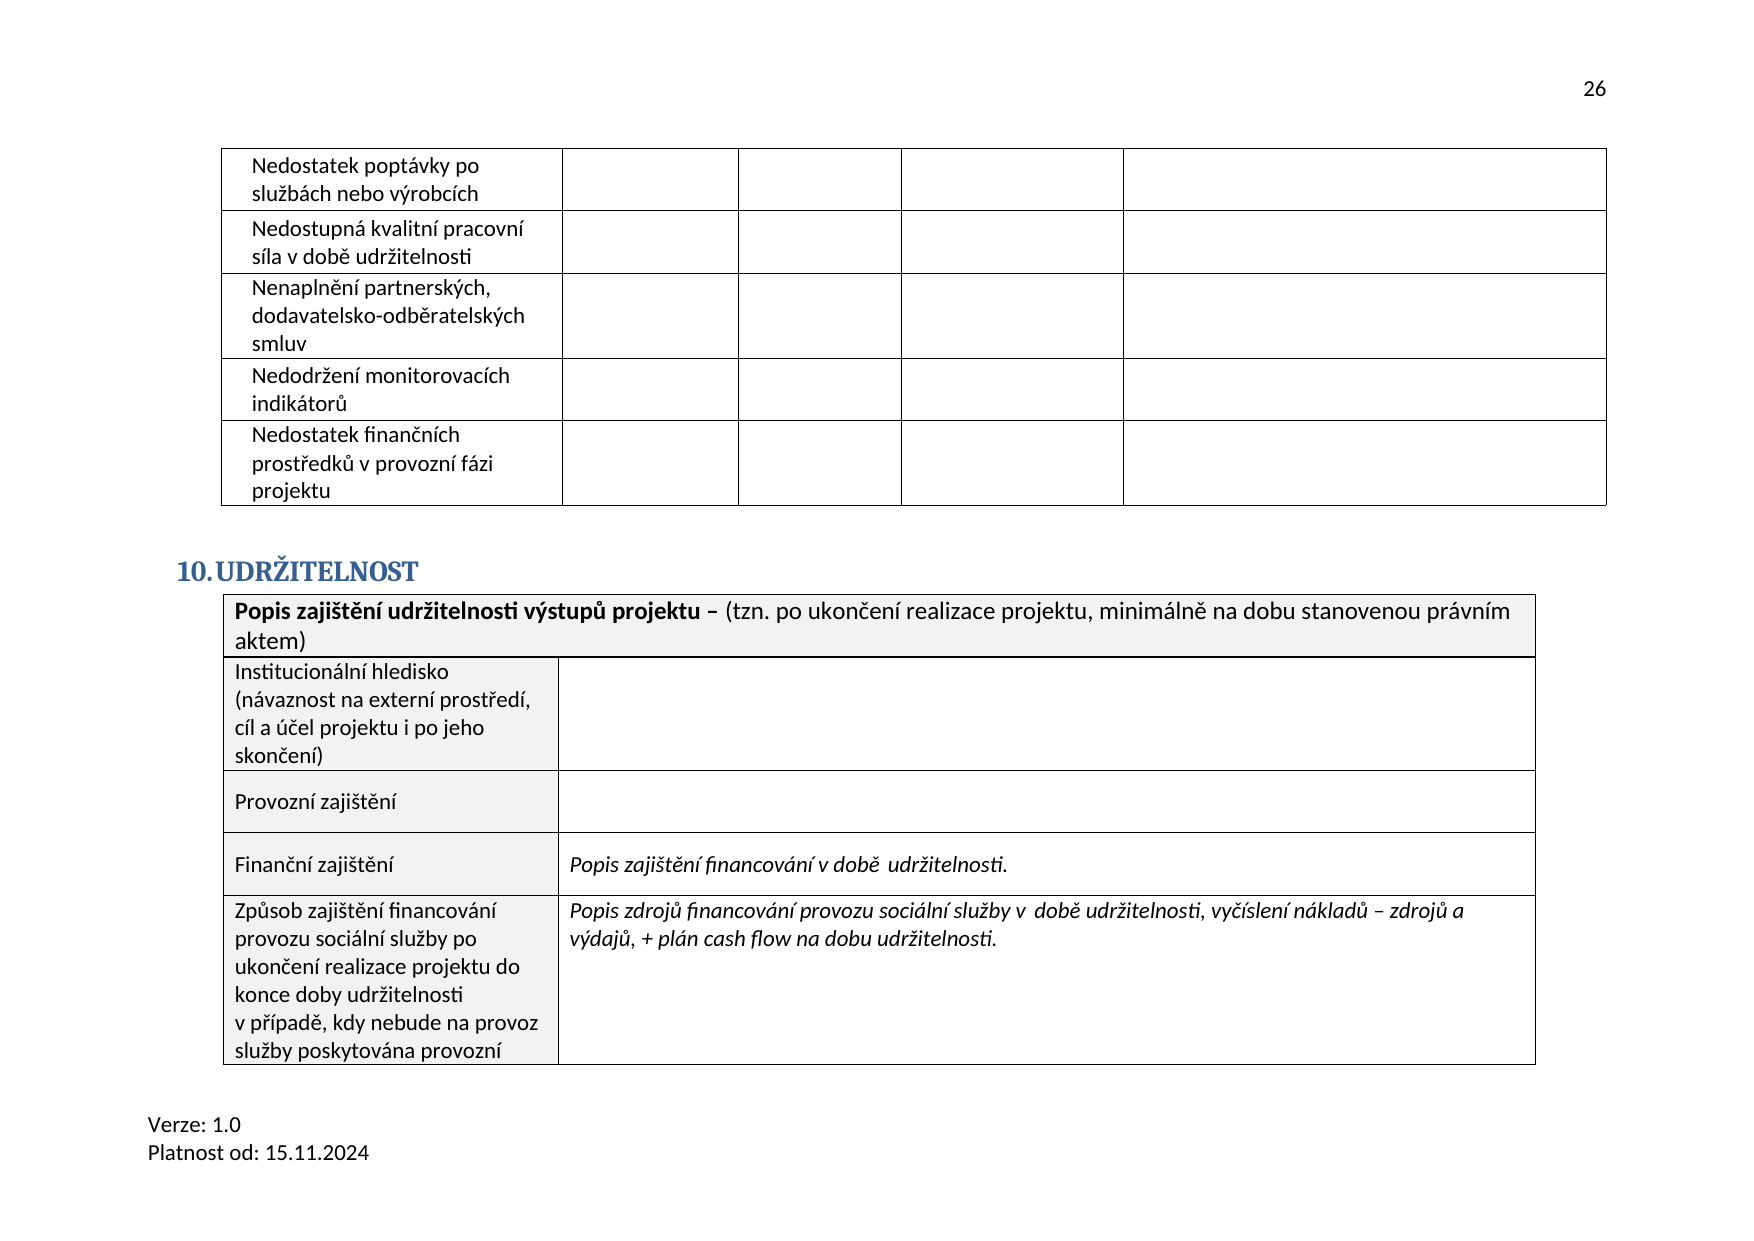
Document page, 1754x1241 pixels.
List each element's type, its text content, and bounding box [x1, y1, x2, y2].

table_cell [902, 421, 1123, 505]
table_cell Nedostatek poptávky po službách nebo výrobcích [222, 149, 562, 210]
table_cell [739, 149, 901, 210]
table_cell [902, 211, 1123, 273]
table_cell [902, 274, 1123, 357]
table_cell [739, 421, 901, 505]
table_cell [739, 359, 901, 420]
table_cell [563, 211, 738, 273]
table_cell Finanční zajištění [224, 833, 558, 895]
table_cell [1124, 149, 1606, 210]
table_cell [1124, 421, 1606, 505]
table_cell [902, 359, 1123, 420]
table_cell [563, 421, 738, 505]
table_cell [1124, 274, 1606, 357]
table_cell Nedostatek finančních prostředků v provozní fázi projektu [222, 421, 562, 505]
table_cell Institucionální hledisko (návaznost na externí prostředí, cíl a účel projektu i po jeho skončení) [224, 658, 558, 769]
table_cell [559, 896, 1535, 1064]
table_cell [739, 274, 901, 357]
table_cell Popis zajištění financování v době udržitelnosti. [559, 833, 1535, 895]
subtitle udržitelnost [177, 555, 1606, 589]
table_cell Nedodržení monitorovacích indikátorů [222, 359, 562, 420]
table_cell Provozní zajištění [224, 771, 558, 832]
table_cell [559, 658, 1535, 769]
table_cell [559, 771, 1535, 832]
table_cell [739, 211, 901, 273]
table_cell [902, 149, 1123, 210]
table_cell [1124, 211, 1606, 273]
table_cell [224, 896, 558, 1064]
table_cell [563, 359, 738, 420]
table_cell Nenaplnění partnerských, dodavatelsko-odběratelských smluv [222, 274, 562, 357]
table_cell Nedostupná kvalitní pracovní síla v době udržitelnosti [222, 211, 562, 273]
table_cell [563, 274, 738, 357]
table_cell [563, 149, 738, 210]
table_header Popis zajištění udržitelnosti výstupů projektu – (tzn. po ukončení realizace projektu, minimálně na dobu stanovenou právním aktem) [224, 595, 1535, 656]
table_cell [1124, 359, 1606, 420]
